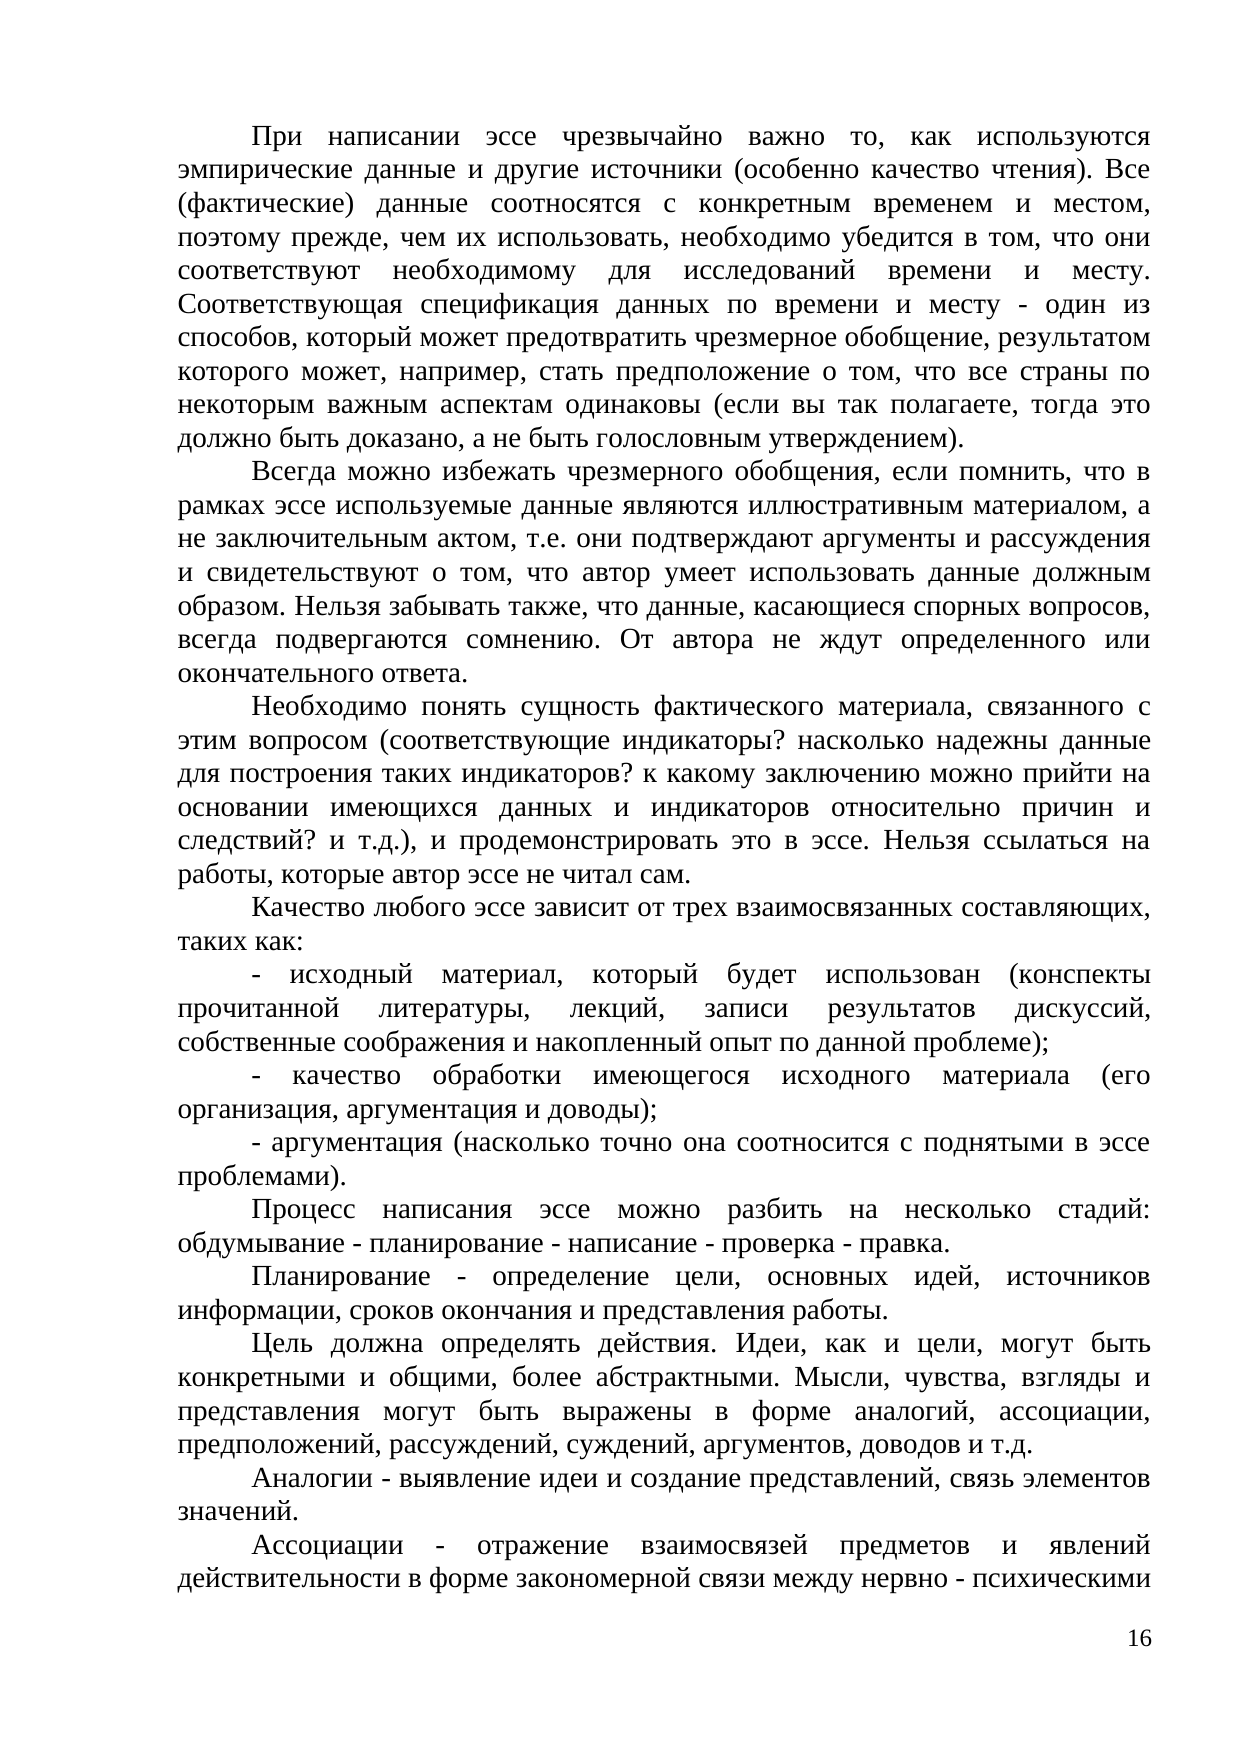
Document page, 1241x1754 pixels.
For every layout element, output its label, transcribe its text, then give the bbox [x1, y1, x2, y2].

text Цель должна определять действия. Идеи, как и цели, могут быть конкретными и общими, более абстрактными. Мысли, чувства, взгляды и представления могут быть выражены в форме аналогий, ассоциации, предположений, рассуждений, суждений, аргументов, доводов и т.д. [177, 1326, 1152, 1460]
text Планирование - определение цели, основных идей, источников информации, сроков окончания и представления работы. [177, 1258, 1152, 1326]
text - аргументация (насколько точно она соотносится с поднятыми в эссе проблемами). [177, 1124, 1152, 1191]
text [177, 1527, 1152, 1594]
text Необходимо понять сущность фактического материала, связанного с этим вопросом (соответствующие индикаторы? насколько надежны данные для построения таких индикаторов? к какому заключению можно прийти на основании имеющихся данных и индикаторов относительно причин и следствий? и т.д.), и продемонстрировать это в эссе. Нельзя ссылаться на работы, которые автор эссе не читал сам. [177, 688, 1152, 889]
text Качество любого эссе зависит от трех взаимосвязанных составляющих, таких как: [177, 889, 1152, 957]
text - качество обработки имеющегося исходного материала (его организация, аргументация и доводы); [177, 1057, 1152, 1124]
text - исходный материал, который будет использован (конспекты прочитанной литературы, лекций, записи результатов дискуссий, собственные соображения и накопленный опыт по данной проблеме); [177, 957, 1152, 1057]
text Всегда можно избежать чрезмерного обобщения, если помнить, что в рамках эссе используемые данные являются иллюстративным материалом, а не заключительным актом, т.е. они подтверждают аргументы и рассуждения и свидетельствуют о том, что автор умеет использовать данные должным образом. Нельзя забывать также, что данные, касающиеся спорных вопросов, всегда подвергаются сомнению. От автора не ждут определенного или окончательного ответа. [177, 453, 1152, 688]
text Аналогии - выявление идеи и создание представлений, связь элементов значений. [177, 1460, 1152, 1527]
text При написании эссе чрезвычайно важно то, как используются эмпирические данные и другие источники (особенно качество чтения). Все (фактические) данные соотносятся с конкретным временем и местом, поэтому прежде, чем их использовать, необходимо убедится в том, что они соответствуют необходимому для исследований времени и месту. Соответствующая спецификация данных по времени и месту - один из способов, который может предотвратить чрезмерное обобщение, результатом которого может, например, стать предположение о том, что все страны по некоторым важным аспектам одинаковы (если вы так полагаете, тогда это должно быть доказано, а не быть голословным утверждением). [177, 118, 1152, 453]
text Процесс написания эссе можно разбить на несколько стадий: обдумывание - планирование - написание - проверка - правка. [177, 1191, 1152, 1258]
